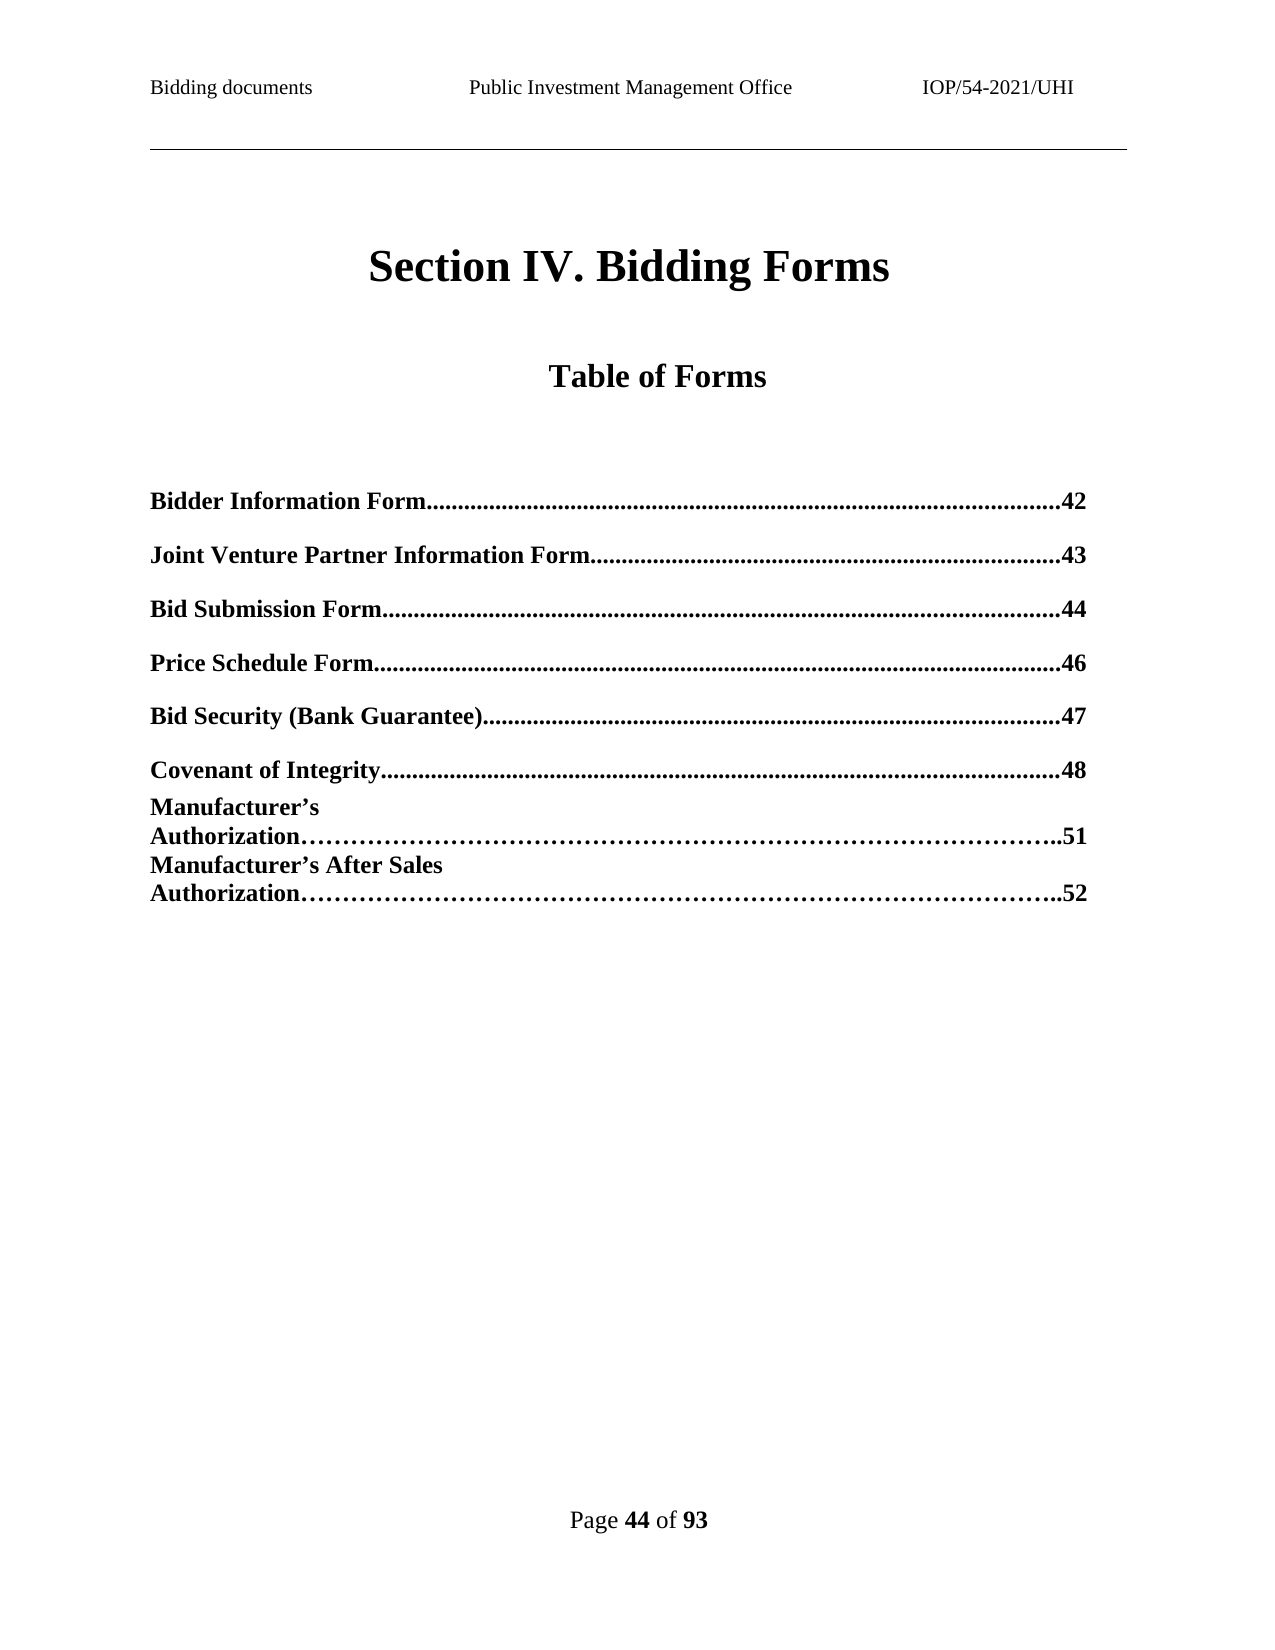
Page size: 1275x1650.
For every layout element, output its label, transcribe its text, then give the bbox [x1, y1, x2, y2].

table_header Section IV. Bidding Forms [150, 208, 1108, 322]
text Price Schedule Form 46 [150, 648, 1127, 676]
text Bid Security (Bank Guarantee) 47 [150, 701, 1127, 730]
text Joint Venture Partner Information Form 43 [150, 540, 1127, 569]
text Manufacturer’s After Sales Authorization………………………………………………………………………………..52 [150, 850, 1127, 907]
text Manufacturer’s Authorization………………………………………………………………………………..51 [150, 792, 1127, 850]
text Bidder Information Form 42 [150, 486, 1127, 515]
text Table of Forms [187, 356, 1127, 394]
text Covenant of Integrity 48 [150, 755, 1127, 784]
text Bid Submission Form 44 [150, 594, 1127, 623]
